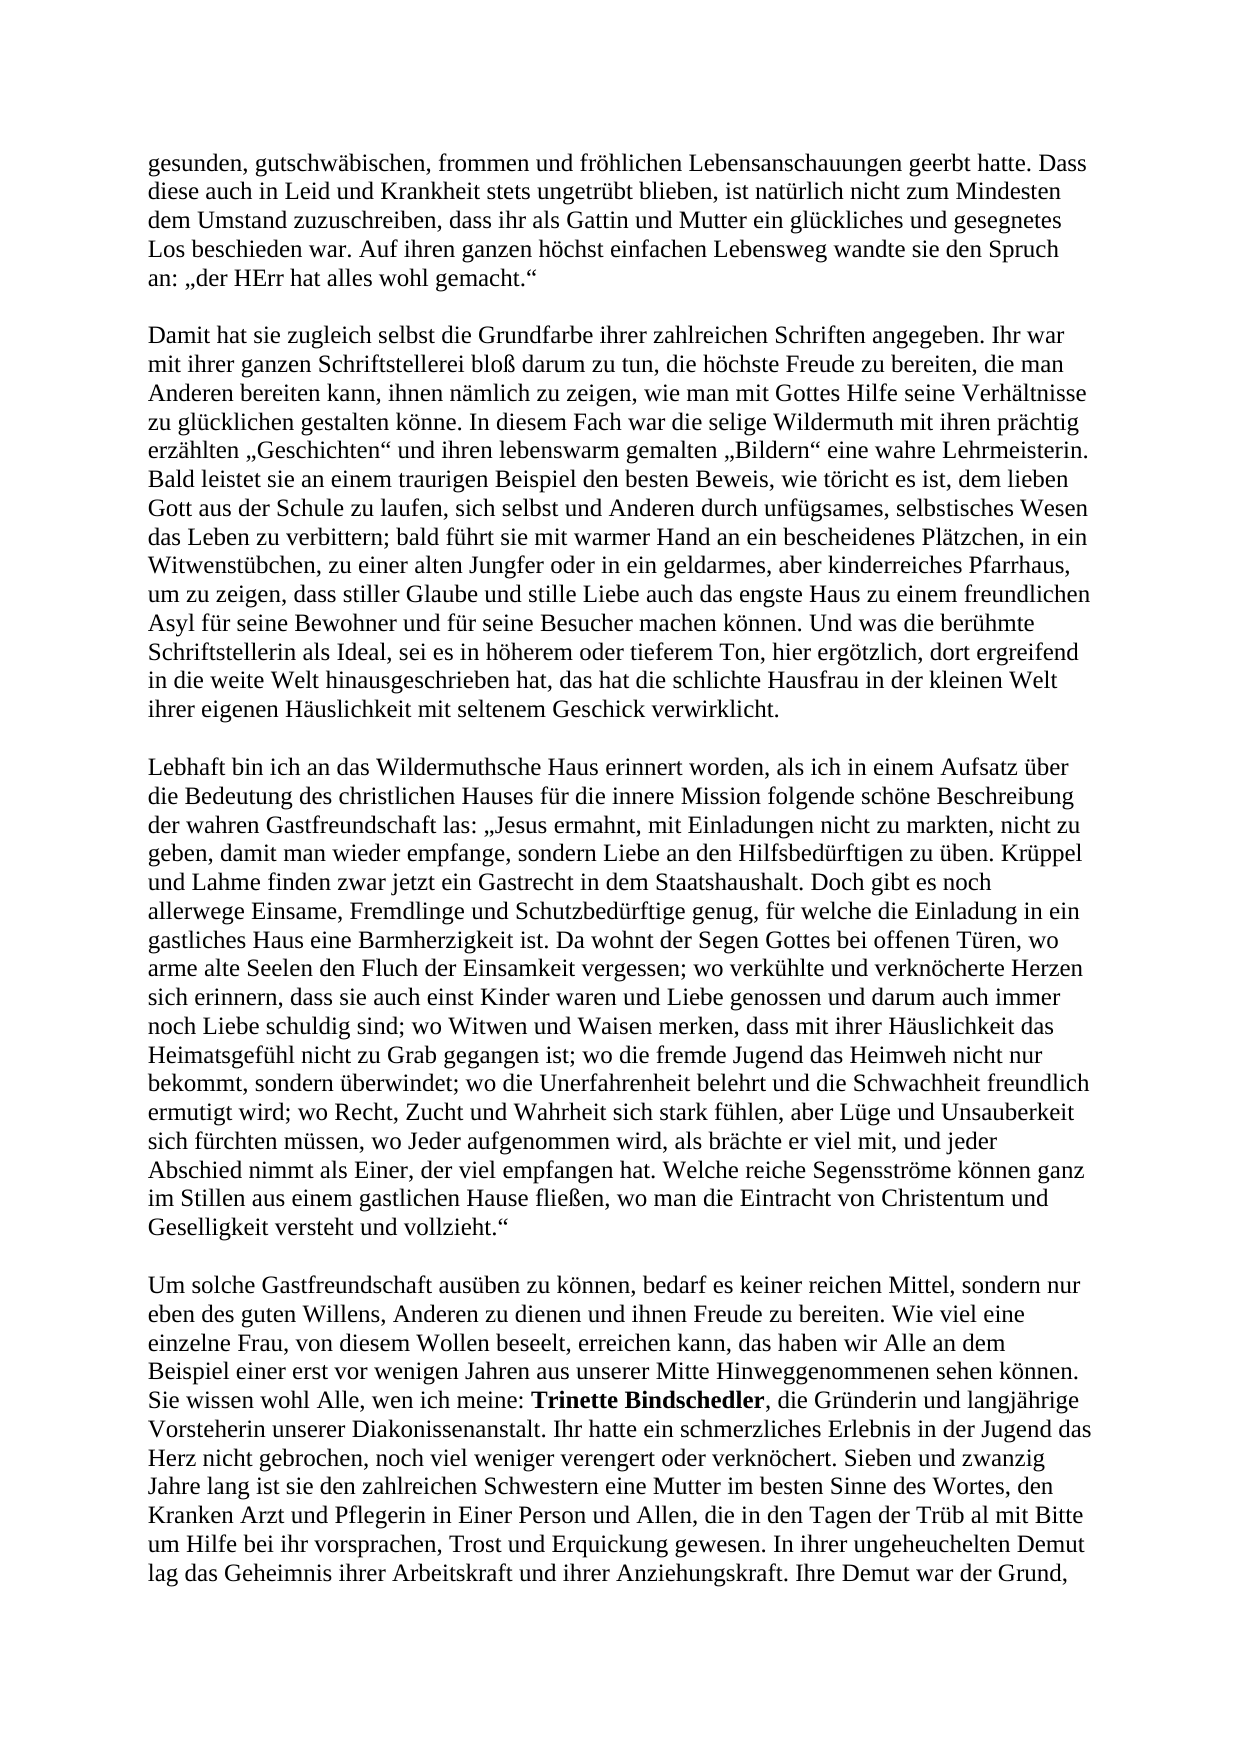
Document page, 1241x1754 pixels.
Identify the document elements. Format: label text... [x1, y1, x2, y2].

text Lebhaft bin ich an das Wildermuthsche Haus erinnert worden, als ich in einem Aufsatz über die Bedeutung des christlichen Hauses für die innere Mission folgende schöne Beschreibung der wahren Gastfreundschaft las: „Jesus ermahnt, mit Einladungen nicht zu markten, nicht zu geben, damit man wieder empfange, sondern Liebe an den Hilfsbedürftigen zu üben. Krüppel und Lahme finden zwar jetzt ein Gastrecht in dem Staatshaushalt. Doch gibt es noch allerwege Einsame, Fremdlinge und Schutzbedürftige genug, für welche die Einladung in ein gastliches Haus eine Barmherzigkeit ist. Da wohnt der Segen Gottes bei offenen Türen, wo arme alte Seelen den Fluch der Einsamkeit vergessen; wo verkühlte und verknöcherte Herzen sich erinnern, dass sie auch einst Kinder waren und Liebe genossen und darum auch immer noch Liebe schuldig sind; wo Witwen und Waisen merken, dass mit ihrer Häuslichkeit das Heimatsgefühl nicht zu Grab gegangen ist; wo die fremde Jugend das Heimweh nicht nur bekommt, sondern überwindet; wo die Unerfahrenheit belehrt und die Schwachheit freundlich ermutigt wird; wo Recht, Zucht und Wahrheit sich stark fühlen, aber Lüge und Unsauberkeit sich fürchten müssen, wo Jeder aufgenommen wird, als brächte er viel mit, und jeder Abschied nimmt als Einer, der viel empfangen hat. Welche reiche Segensströme können ganz im Stillen aus einem gastlichen Hause fließen, wo man die Eintracht von Christentum und Geselligkeit versteht und vollzieht.“ [148, 752, 1093, 1241]
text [148, 148, 1093, 291]
text Damit hat sie zugleich selbst die Grundfarbe ihrer zahlreichen Schriften angegeben. Ihr war mit ihrer ganzen Schriftstellerei bloß darum zu tun, die höchste Freude zu bereiten, die man Anderen bereiten kann, ihnen nämlich zu zeigen, wie man mit Gottes Hilfe seine Verhältnisse zu glücklichen gestalten könne. In diesem Fach war die selige Wildermuth mit ihren prächtig erzählten „Geschichten“ und ihren lebenswarm gemalten „Bildern“ eine wahre Lehrmeisterin. Bald leistet sie an einem traurigen Beispiel den besten Beweis, wie töricht es ist, dem lieben Gott aus der Schule zu laufen, sich selbst und Anderen durch unfügsames, selbstisches Wesen das Leben zu verbittern; bald führt sie mit warmer Hand an ein bescheidenes Plätzchen, in ein Witwenstübchen, zu einer alten Jungfer oder in ein geldarmes, aber kinderreiches Pfarrhaus, um zu zeigen, dass stiller Glaube und stille Liebe auch das engste Haus zu einem freundlichen Asyl für seine Bewohner und für seine Besucher machen können. Und was die berühmte Schriftstellerin als Ideal, sei es in höherem oder tieferem Ton, hier ergötzlich, dort ergreifend in die weite Welt hinausgeschrieben hat, das hat die schlichte Hausfrau in der kleinen Welt ihrer eigenen Häuslichkeit mit seltenem Geschick verwirklicht. [148, 321, 1093, 723]
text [148, 1270, 1093, 1586]
